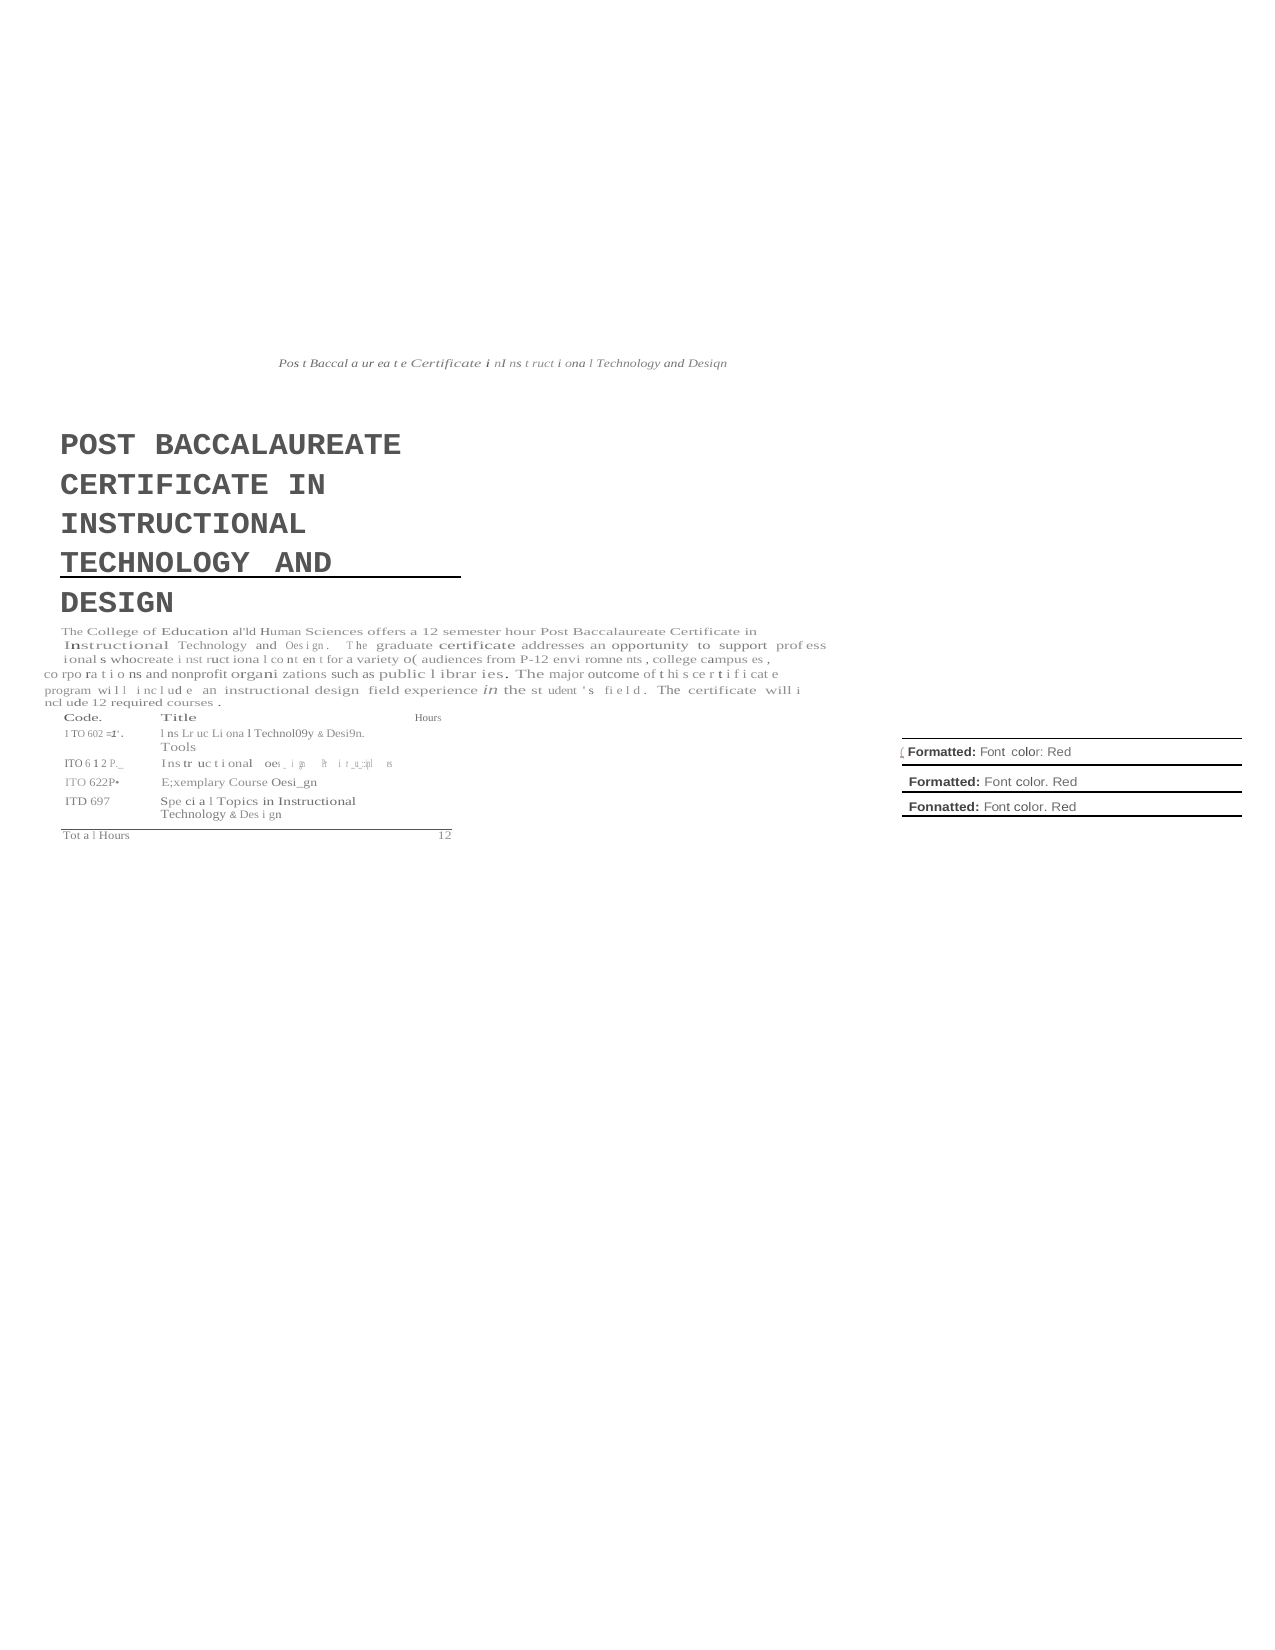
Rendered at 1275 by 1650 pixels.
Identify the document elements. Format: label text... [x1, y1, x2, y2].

text ( Formatted: Font color: Red [899, 745, 1225, 759]
subtitle POST BACCALAUREATE CERTIFICATE IN INSTRUCTIONAL TECHNOLOGY AND DESIGN [60, 429, 463, 621]
text Fonnatted: Font color. Red [908, 799, 1225, 813]
text Pos t Baccal a ur ea t e Certificate i nI ns t ruct i ona l Technology and Desiqn [278, 357, 1225, 370]
text Formatted: Font color. Red [908, 774, 1225, 789]
text Instructional Technology and Oes i gn . T he graduate certificate addresses an opportunity to support prof ess ional s whocreate i nst ruct iona l co nt en t for a variety o( audiences from P-12 envi romne nts , college campus es , [63, 639, 856, 666]
text co rpo ra t i o ns and nonprofit organi zations such as public l ibrar ies. The major outcome of t hi s ce r t i f i cat e program wi l l i nc l ud e an instructional design field experience in the st udent ' s fi e l d . The certificate will i ncl ude 12 required courses . [44, 667, 814, 709]
